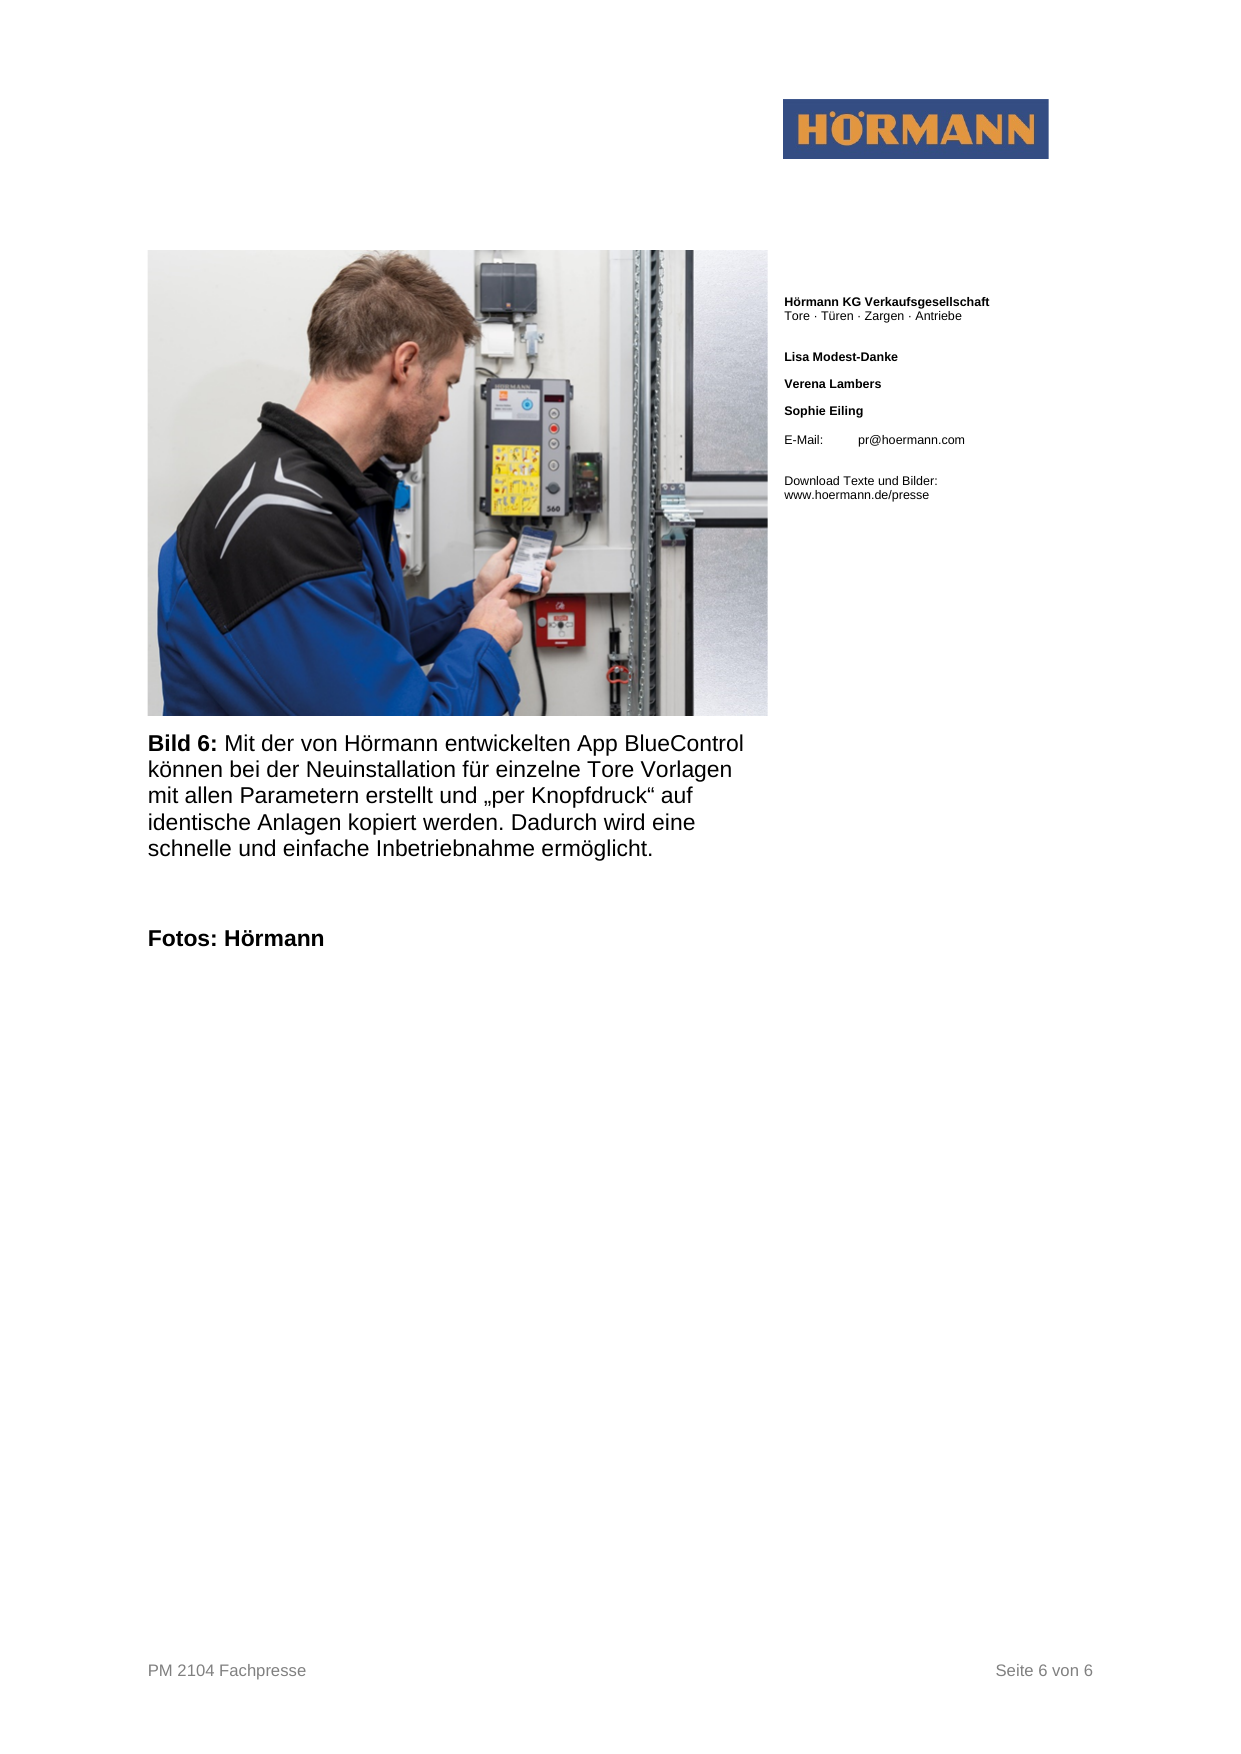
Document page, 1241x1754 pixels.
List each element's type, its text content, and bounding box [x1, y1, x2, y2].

picture [783, 99, 1049, 159]
picture [147, 250, 768, 716]
text Bild 6: Mit der von Hörmann entwickelten App BlueControl können bei der Neuinstallation für einzelne Tore Vorlagen mit allen Parametern erstellt und „per Knopfdruck“ auf identische Anlagen kopiert werden. Dadurch wird eine schnelle und einfache Inbetriebnahme ermöglicht. [148, 730, 766, 861]
text Fotos: Hörmann [148, 925, 1171, 952]
